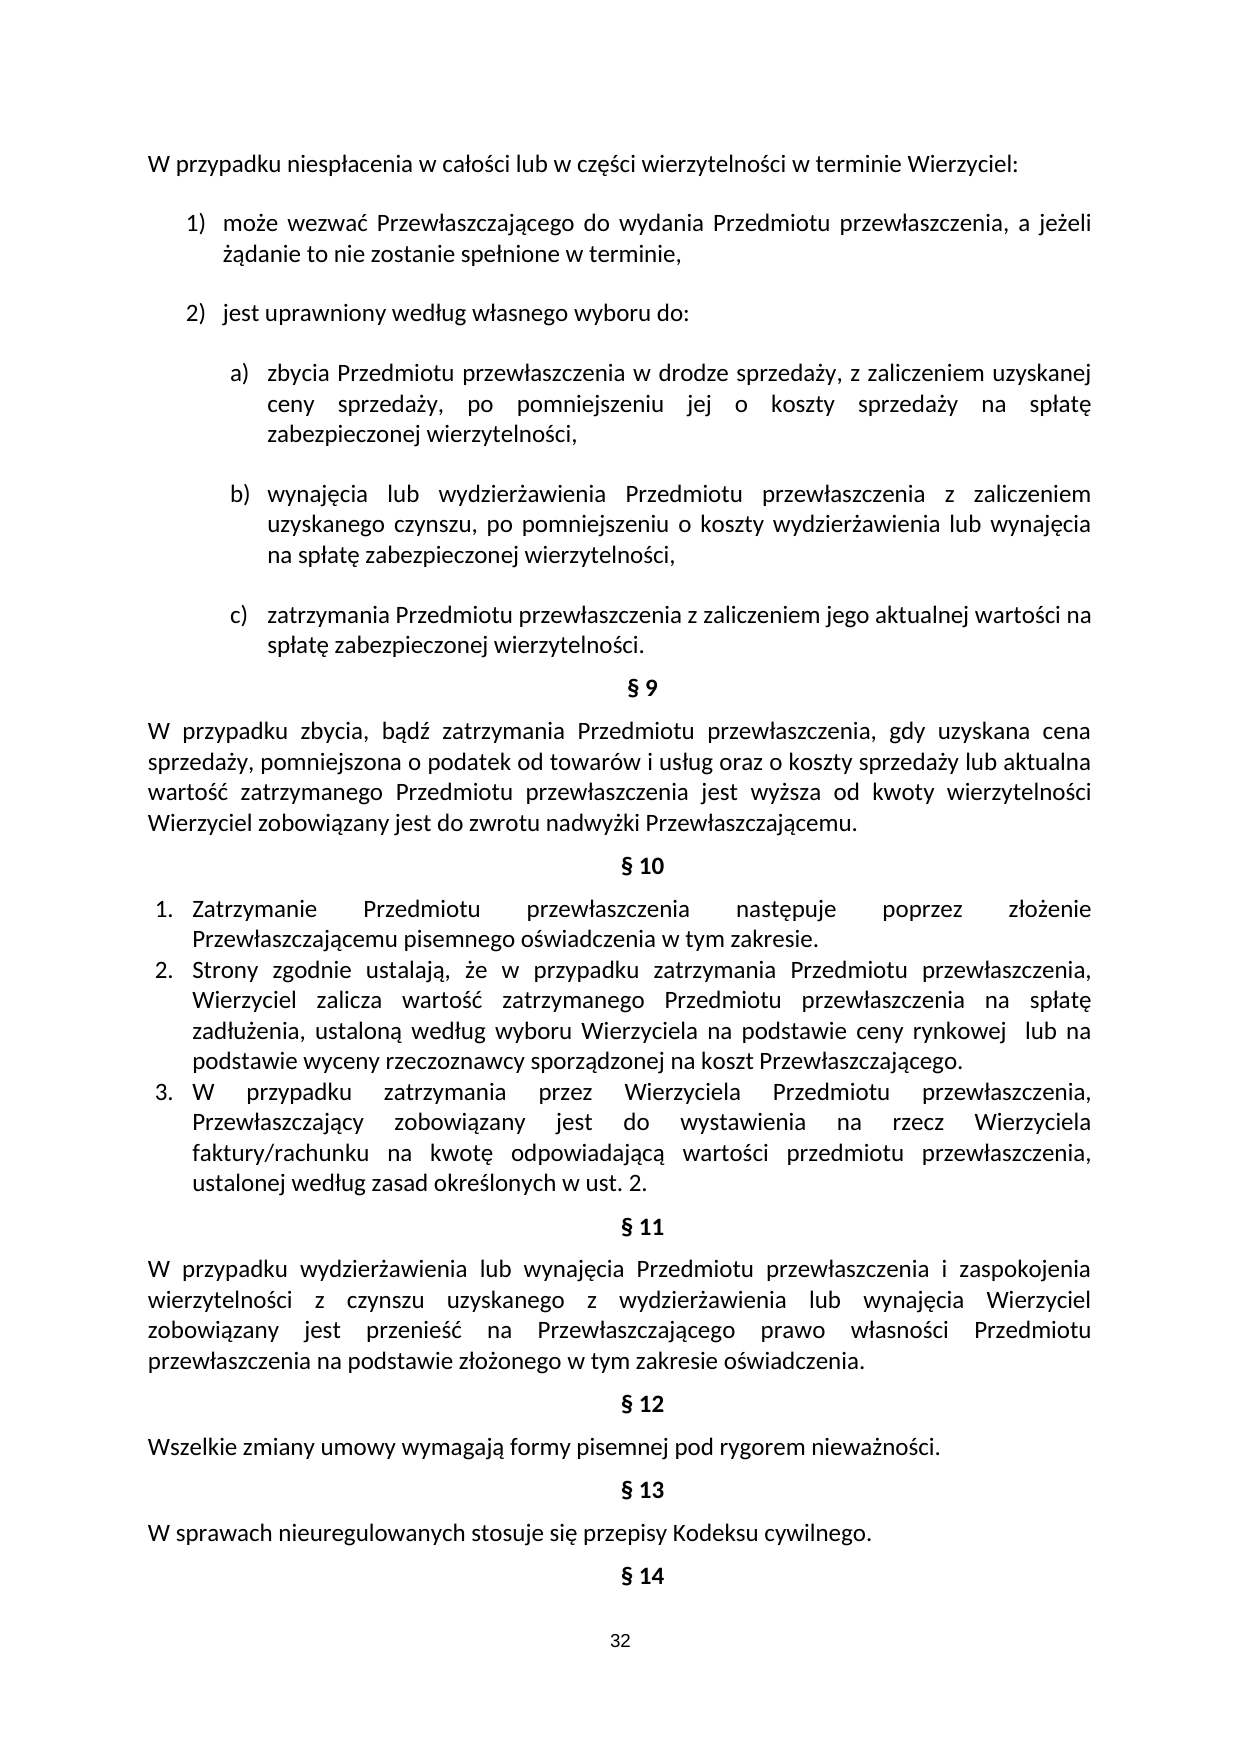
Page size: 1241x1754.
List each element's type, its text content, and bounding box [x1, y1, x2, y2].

list W przypadku zatrzymania przez Wierzyciela Przedmiotu przewłaszczenia, Przewłaszczający zobowiązany jest do wystawienia na rzecz Wierzyciela faktury/rachunku na kwotę odpowiadającą wartości przedmiotu przewłaszczenia, ustalonej według zasad określonych w ust. 2. [154, 1076, 1092, 1198]
list wynajęcia lub wydzierżawienia Przedmiotu przewłaszczenia z zaliczeniem uzyskanego czynszu, po pomniejszeniu o koszty wydzierżawienia lub wynajęcia na spłatę zabezpieczonej wierzytelności, [230, 478, 1092, 569]
text § 13 [192, 1474, 1092, 1505]
list jest uprawniony według własnego wyboru do: [186, 298, 1092, 328]
text W przypadku niespłacenia w całości lub w części wierzytelności w terminie Wierzyciel: [148, 148, 1092, 178]
text W przypadku zbycia, bądź zatrzymania Przedmiotu przewłaszczenia, gdy uzyskana cena sprzedaży, pomniejszona o podatek od towarów i usług oraz o koszty sprzedaży lub aktualna wartość zatrzymanego Przedmiotu przewłaszczenia jest wyższa od kwoty wierzytelności Wierzyciel zobowiązany jest do zwrotu nadwyżki Przewłaszczającemu. [148, 715, 1092, 837]
text § 12 [192, 1388, 1092, 1419]
text § 14 [192, 1560, 1092, 1591]
list może wezwać Przewłaszczającego do wydania Przedmiotu przewłaszczenia, a jeżeli żądanie to nie zostanie spełnione w terminie, [186, 207, 1092, 268]
list zatrzymania Przedmiotu przewłaszczenia z zaliczeniem jego aktualnej wartości na spłatę zabezpieczonej wierzytelności. [230, 599, 1092, 660]
text § 10 [192, 850, 1092, 880]
text W przypadku wydzierżawienia lub wynajęcia Przedmiotu przewłaszczenia i zaspokojenia wierzytelności z czynszu uzyskanego z wydzierżawienia lub wynajęcia Wierzyciel zobowiązany jest przenieść na Przewłaszczającego prawo własności Przedmiotu przewłaszczenia na podstawie złożonego w tym zakresie oświadczenia. [148, 1254, 1092, 1376]
text Wszelkie zmiany umowy wymagają formy pisemnej pod rygorem nieważności. [148, 1431, 1092, 1462]
list Strony zgodnie ustalają, że w przypadku zatrzymania Przedmiotu przewłaszczenia, Wierzyciel zalicza wartość zatrzymanego Przedmiotu przewłaszczenia na spłatę zadłużenia, ustaloną według wyboru Wierzyciela na podstawie ceny rynkowej lub na podstawie wyceny rzeczoznawcy sporządzonej na koszt Przewłaszczającego. [154, 954, 1092, 1076]
list Zatrzymanie Przedmiotu przewłaszczenia następuje poprzez złożenie Przewłaszczającemu pisemnego oświadczenia w tym zakresie. [154, 893, 1092, 954]
list zbycia Przedmiotu przewłaszczenia w drodze sprzedaży, z zaliczeniem uzyskanej ceny sprzedaży, po pomniejszeniu jej o koszty sprzedaży na spłatę zabezpieczonej wierzytelności, [230, 357, 1092, 449]
text § 11 [192, 1211, 1092, 1241]
text W sprawach nieuregulowanych stosuje się przepisy Kodeksu cywilnego. [148, 1517, 1092, 1548]
text § 9 [192, 672, 1092, 703]
